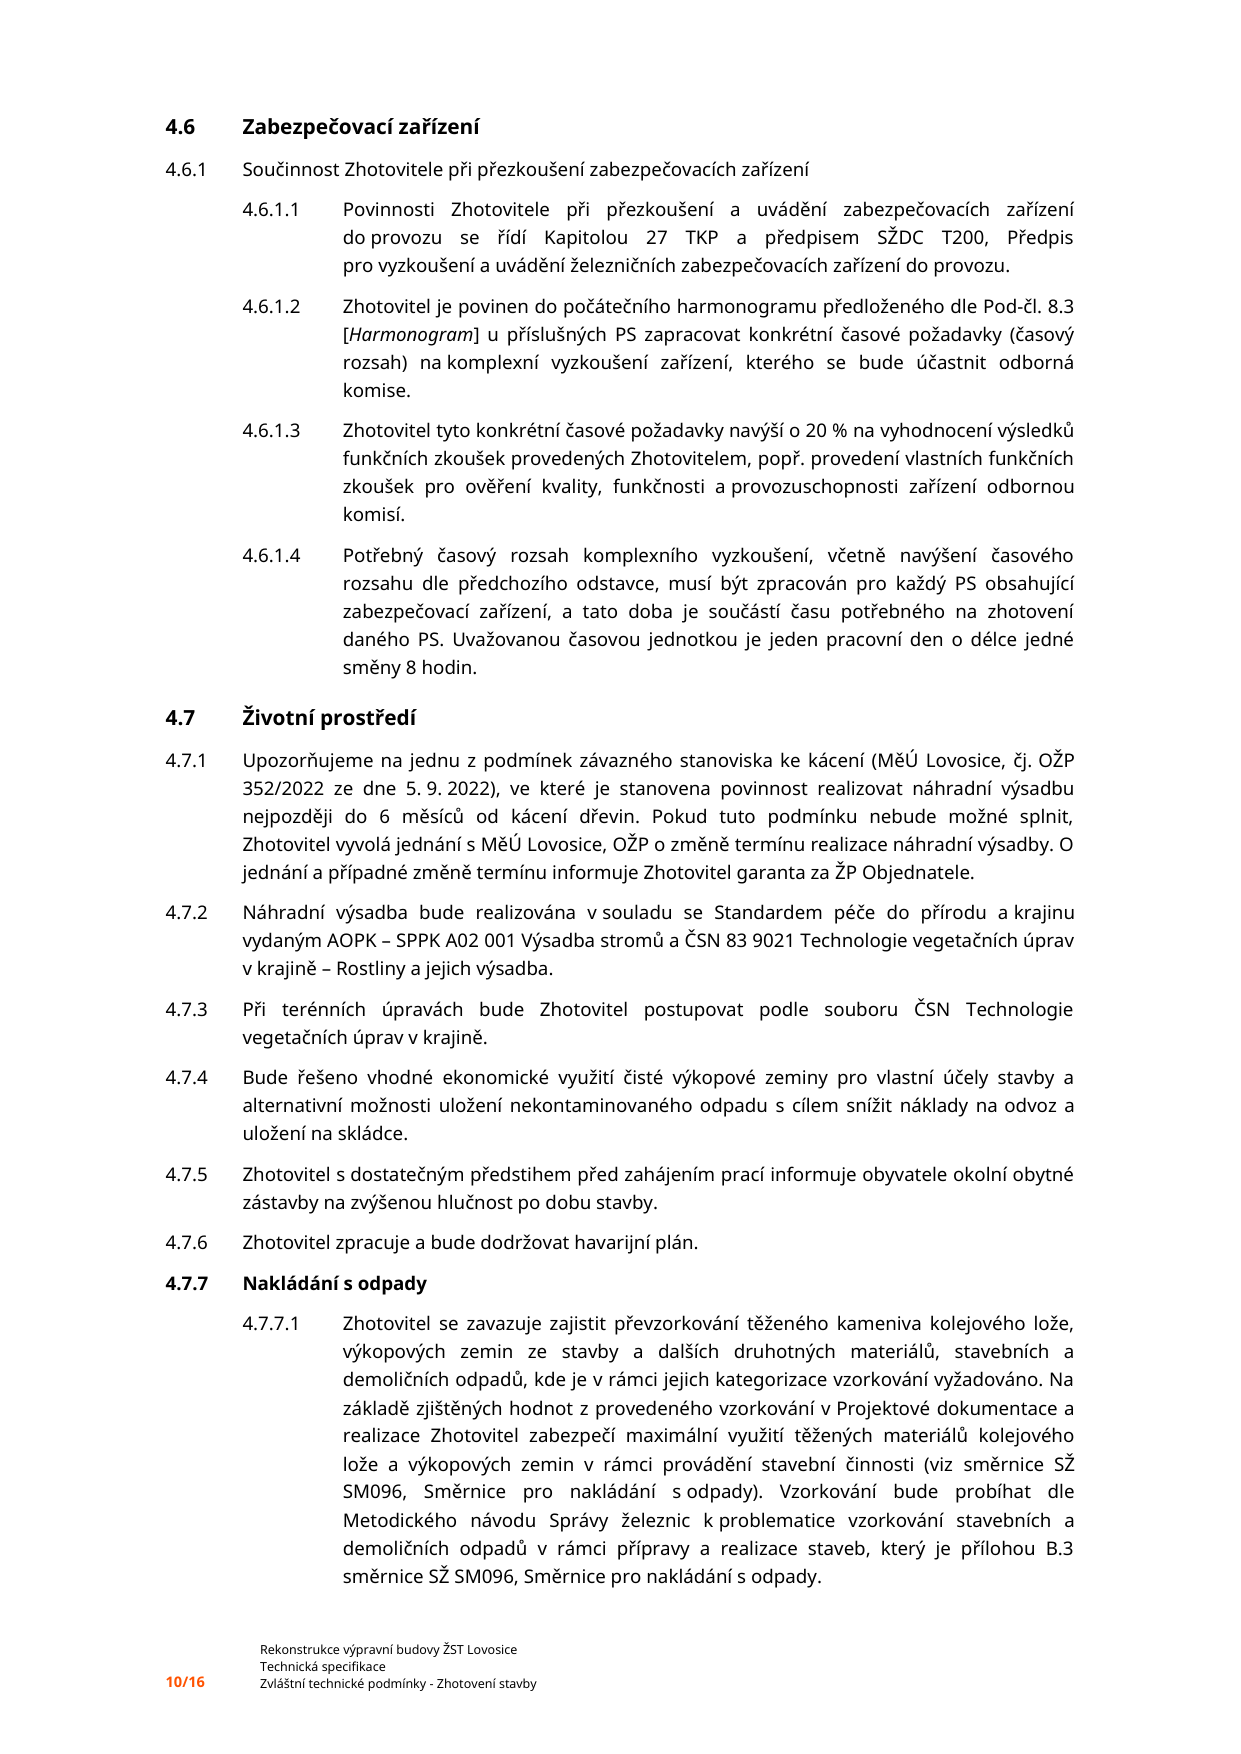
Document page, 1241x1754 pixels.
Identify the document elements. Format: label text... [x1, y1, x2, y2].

text Zhotovitel je povinen do počátečního harmonogramu předloženého dle Pod-čl. 8.3 [Harmonogram] u příslušných PS zapracovat konkrétní časové požadavky (časový rozsah) na komplexní vyzkoušení zařízení, kterého se bude účastnit odborná komise. [242, 293, 1075, 403]
text Zhotovitel zpracuje a bude dodržovat havarijní plán. [165, 1230, 1075, 1255]
text Součinnost Zhotovitele při přezkoušení zabezpečovacích zařízení [165, 156, 1075, 181]
text Zabezpečovací zařízení [165, 112, 1075, 141]
text Upozorňujeme na jednu z podmínek závazného stanoviska ke kácení (MěÚ Lovosice, čj. OŽP 352/2022 ze dne 5. 9. 2022), ve které je stanovena povinnost realizovat náhradní výsadbu nejpozději do 6 měsíců od kácení dřevin. Pokud tuto podmínku nebude možné splnit, Zhotovitel vyvolá jednání s MěÚ Lovosice, OŽP o změně termínu realizace náhradní výsadby. O jednání a případné změně termínu informuje Zhotovitel garanta za ŽP Objednatele. [165, 747, 1075, 884]
text Nakládání s odpady [165, 1270, 1075, 1296]
text Životní prostředí [165, 703, 1075, 732]
text Povinnosti Zhotovitele při přezkoušení a uvádění zabezpečovacích zařízení do provozu se řídí Kapitolou 27 TKP a předpisem SŽDC T200, Předpis pro vyzkoušení a uvádění železničních zabezpečovacích zařízení do provozu. [242, 196, 1075, 278]
text Zhotovitel s dostatečným předstihem před zahájením prací informuje obyvatele okolní obytné zástavby na zvýšenou hlučnost po dobu stavby. [165, 1161, 1075, 1215]
text Potřebný časový rozsah komplexního vyzkoušení, včetně navýšení časového rozsahu dle předchozího odstavce, musí být zpracován pro každý PS obsahující zabezpečovací zařízení, a tato doba je součástí času potřebného na zhotovení daného PS. Uvažovanou časovou jednotkou je jeden pracovní den o délce jedné směny 8 hodin. [242, 542, 1075, 680]
text Při terénních úpravách bude Zhotovitel postupovat podle souboru ČSN Technologie vegetačních úprav v krajině. [165, 996, 1075, 1049]
text Bude řešeno vhodné ekonomické využití čisté výkopové zeminy pro vlastní účely stavby a alternativní možnosti uložení nekontaminovaného odpadu s cílem snížit náklady na odvoz a uložení na skládce. [165, 1064, 1075, 1146]
list Zhotovitel se zavazuje zajistit převzorkování těženého kameniva kolejového lože, výkopových zemin ze stavby a dalších druhotných materiálů, stavebních a demoličních odpadů, kde je v rámci jejich kategorizace vzorkování vyžadováno. Na základě zjištěných hodnot z provedeného vzorkování v Projektové dokumentace a realizace Zhotovitel zabezpečí maximální využití těžených materiálů kolejového lože a výkopových zemin v rámci provádění stavební činnosti (viz směrnice SŽ SM096, Směrnice pro nakládání s odpady). Vzorkování bude probíhat dle Metodického návodu Správy železnic k problematice vzorkování stavebních a demoličních odpadů v rámci přípravy a realizace staveb, který je přílohou B.3 směrnice SŽ SM096, Směrnice pro nakládání s odpady. [242, 1311, 1075, 1588]
text Zhotovitel tyto konkrétní časové požadavky navýší o 20 % na vyhodnocení výsledků funkčních zkoušek provedených Zhotovitelem, popř. provedení vlastních funkčních zkoušek pro ověření kvality, funkčnosti a provozuschopnosti zařízení odbornou komisí. [242, 418, 1075, 527]
text Náhradní výsadba bude realizována v souladu se Standardem péče do přírodu a krajinu vydaným AOPK – SPPK A02 001 Výsadba stromů a ČSN 83 9021 Technologie vegetačních úprav v krajině – Rostliny a jejich výsadba. [165, 899, 1075, 981]
